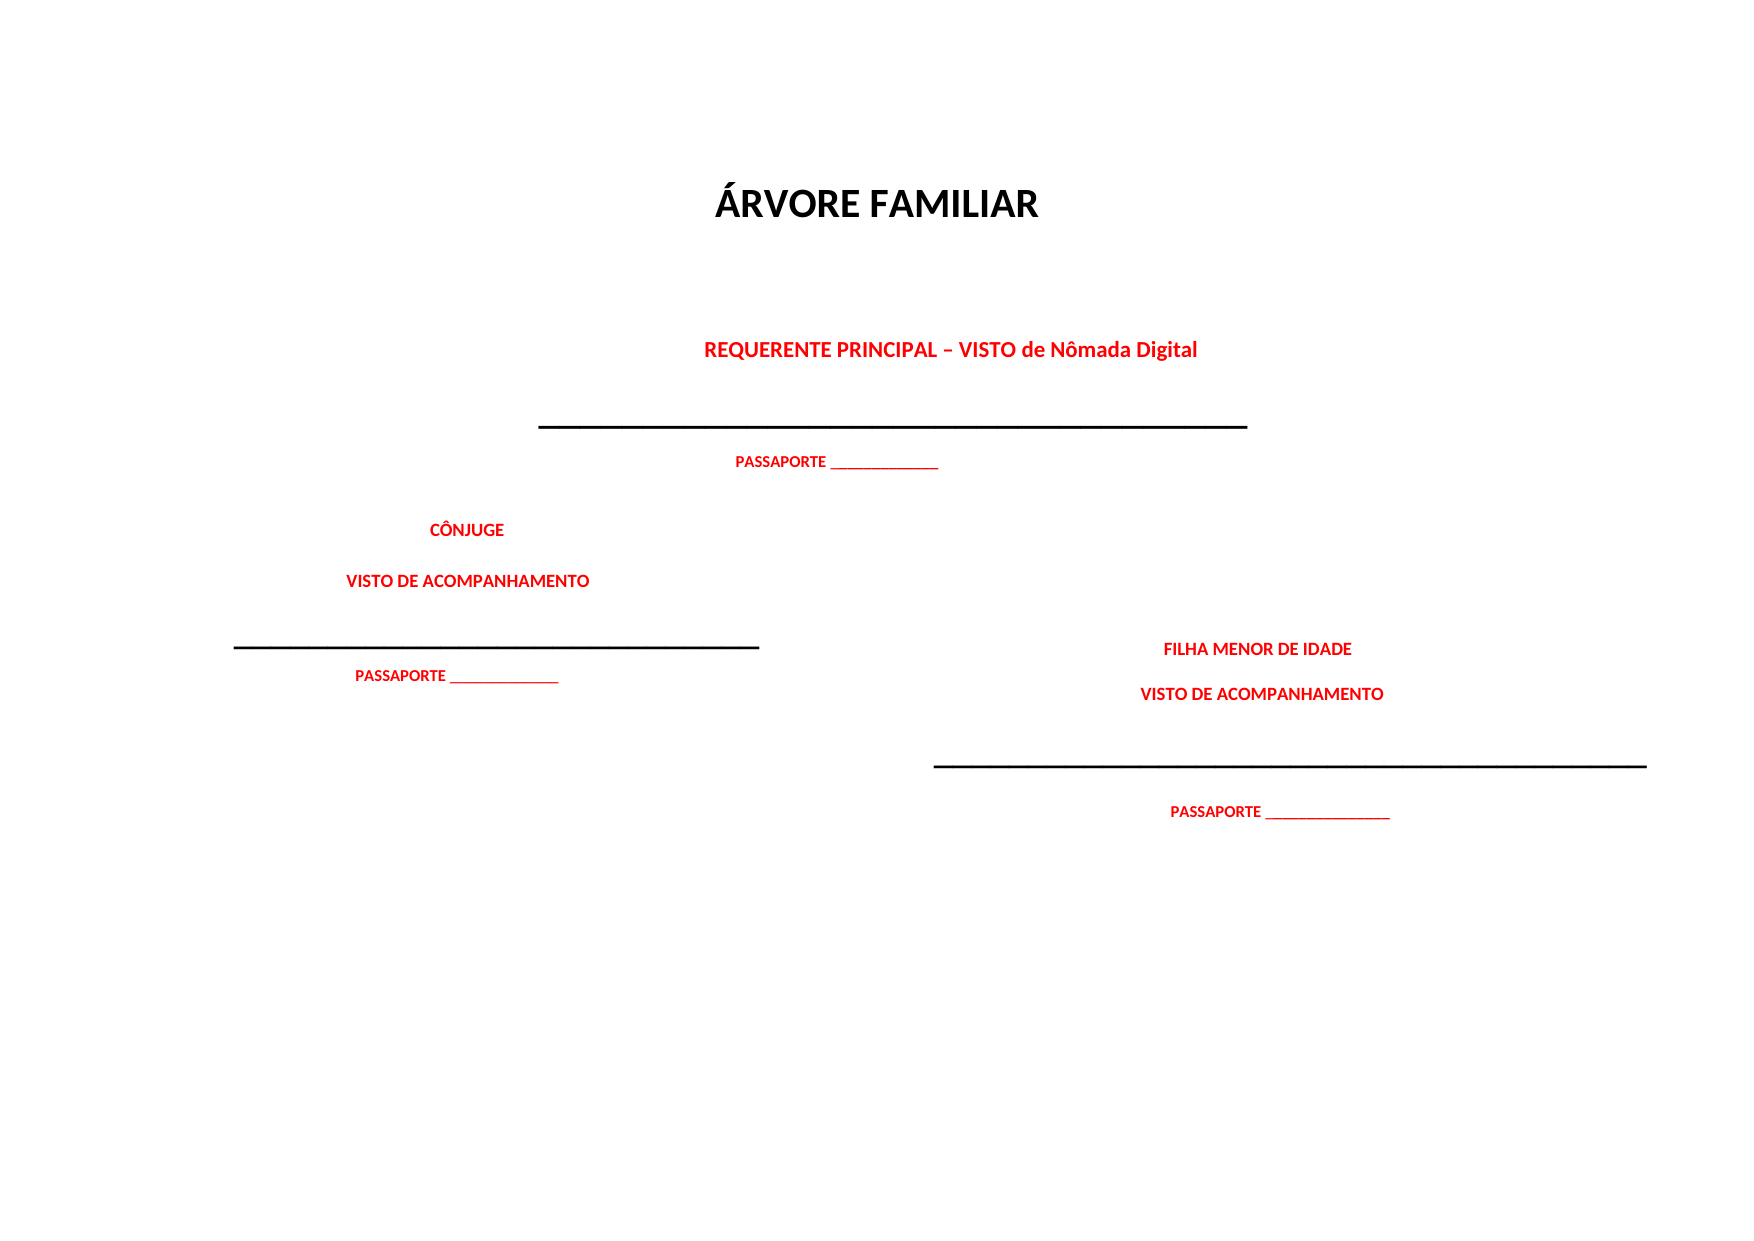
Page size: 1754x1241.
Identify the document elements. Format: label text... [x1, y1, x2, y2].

text ÁRVORE FAMILIAR [148, 177, 1606, 228]
